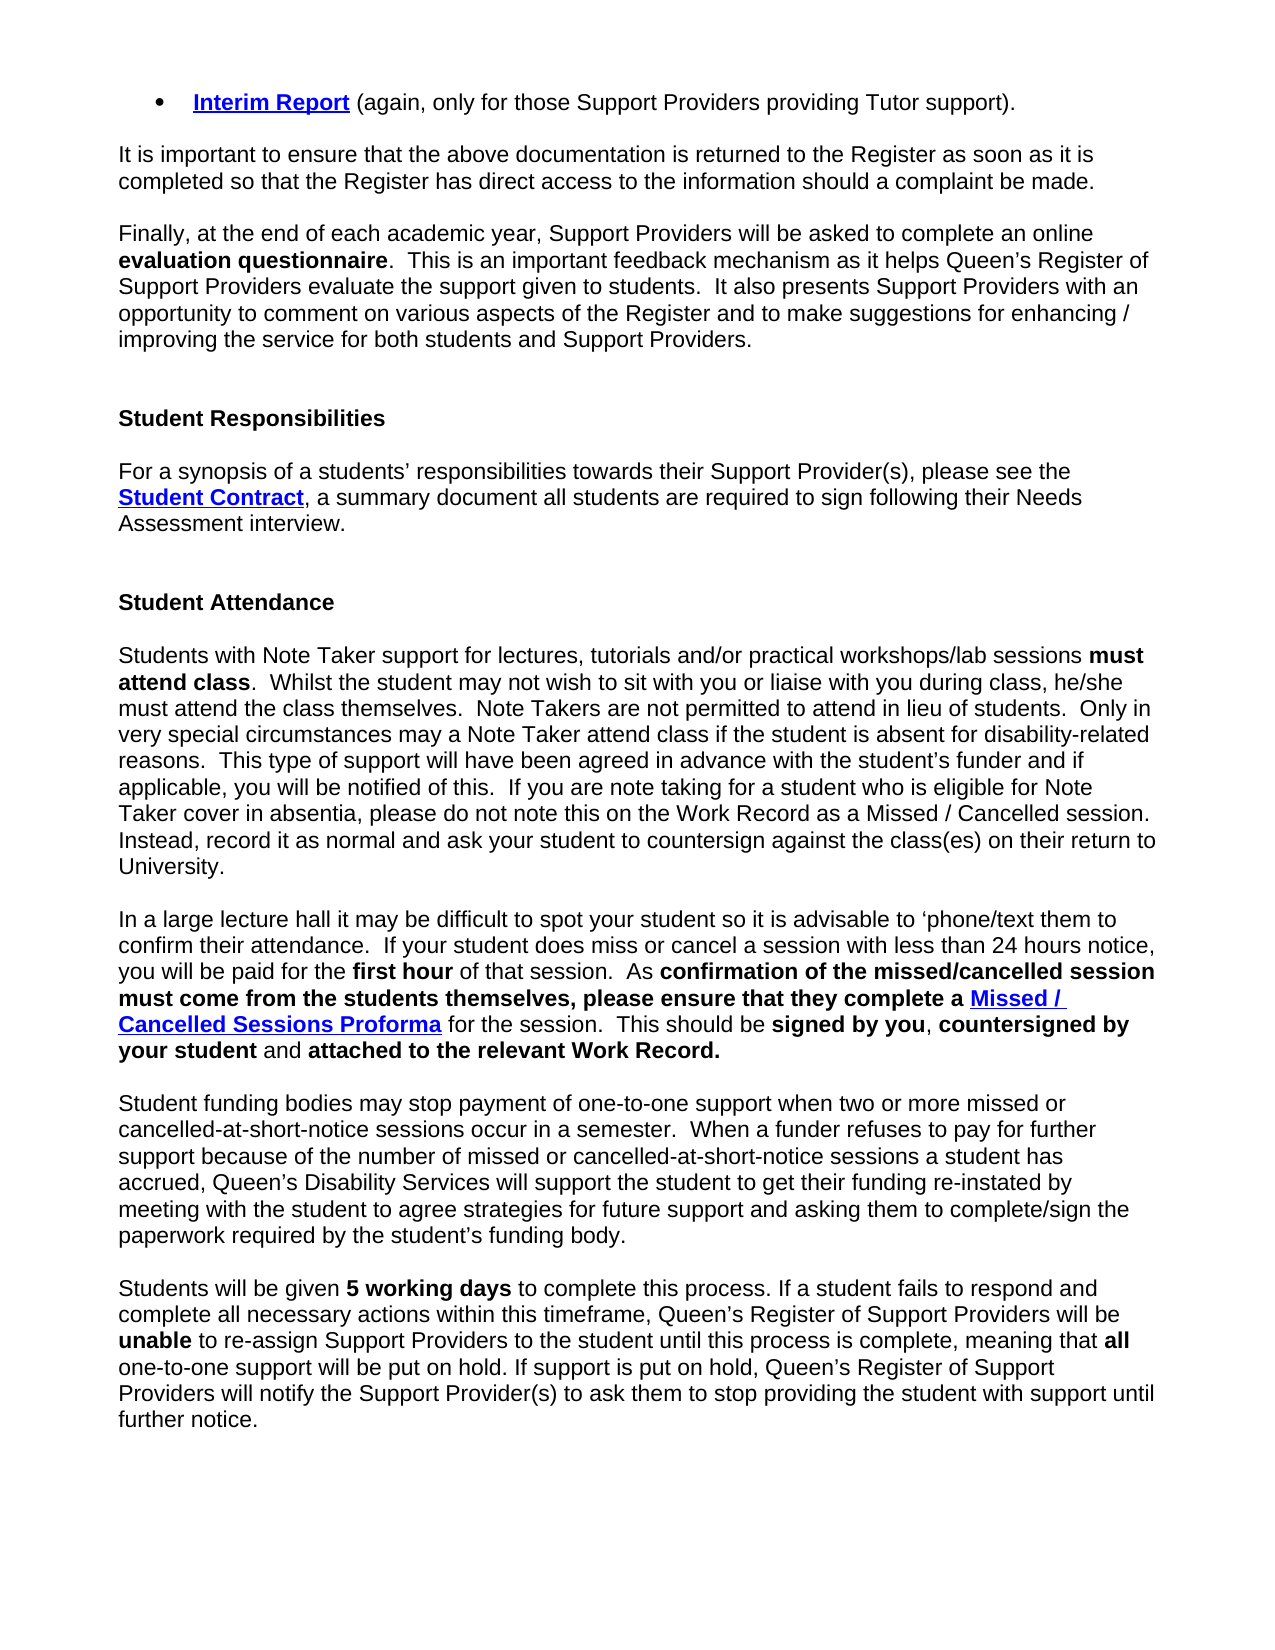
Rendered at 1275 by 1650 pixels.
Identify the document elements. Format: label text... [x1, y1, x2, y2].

text Student funding bodies may stop payment of one-to-one support when two or more missed or cancelled-at-short-notice sessions occur in a semester. When a funder refuses to pay for further support because of the number of missed or cancelled-at-short-notice sessions a student has accrued, Queen’s Disability Services will support the student to get their funding re-instated by meeting with the student to agree strategies for future support and asking them to complete/sign the paperwork required by the student’s funding body. [118, 1090, 1157, 1248]
text Students will be given 5 working days to complete this process. If a student fails to respond and complete all necessary actions within this timeframe, Queen’s Register of Support Providers will be unable to re-assign Support Providers to the student until this process is complete, meaning that all one-to-one support will be put on hold. If support is put on hold, Queen’s Register of Support Providers will notify the Support Provider(s) to ask them to stop providing the student with support until further notice. [118, 1274, 1157, 1433]
list Interim Report (again, only for those Support Providers providing Tutor support). [156, 89, 1157, 115]
text For a synopsis of a students’ responsibilities towards their Support Provider(s), please see the Student Contract, a summary document all students are required to sign following their Needs Assessment interview. [118, 458, 1157, 537]
text Student Attendance [118, 589, 1157, 616]
text Student Responsibilities [118, 405, 1157, 431]
text In a large lecture hall it may be difficult to spot your student so it is advisable to ‘phone/text them to confirm their attendance. If your student does miss or cancel a session with less than 24 hours notice, you will be paid for the first hour of that session. As confirmation of the missed/cancelled session must come from the students themselves, please ensure that they complete a Missed / Cancelled Sessions Proforma for the session. This should be signed by you, countersigned by your student and attached to the relevant Work Record. [118, 906, 1157, 1064]
text Finally, at the end of each academic year, s will be asked to complete an online evaluation questionnaire. This is an important feedback mechanism as it helps Queen’s Register of s evaluate the support given to students. It also presents s with an opportunity to comment on various aspects of the Register and to make suggestions for enhancing / improving the service for both students and Support Providers. [118, 220, 1157, 352]
text It is important to ensure that the above documentation is returned to the Register as soon as it is completed so that the Register has direct access to the information should a complaint be made. [118, 141, 1157, 194]
text Students with Note Taker support for lectures, tutorials and/or practical workshops/lab sessions must attend class. Whilst the student may not wish to sit with you or liaise with you during class, he/she must attend the class themselves. Note Takers are not permitted to attend in lieu of students. Only in very special circumstances may a Note Taker attend class if the student is absent for disability-related reasons. This type of support will have been agreed in advance with the student’s funder and if applicable, you will be notified of this. If you are note taking for a student who is eligible for Note Taker cover in absentia, please do not note this on the Work Record as a Missed / Cancelled session. Instead, record it as normal and ask your student to countersign against the class(es) on their return to University. [118, 642, 1157, 879]
